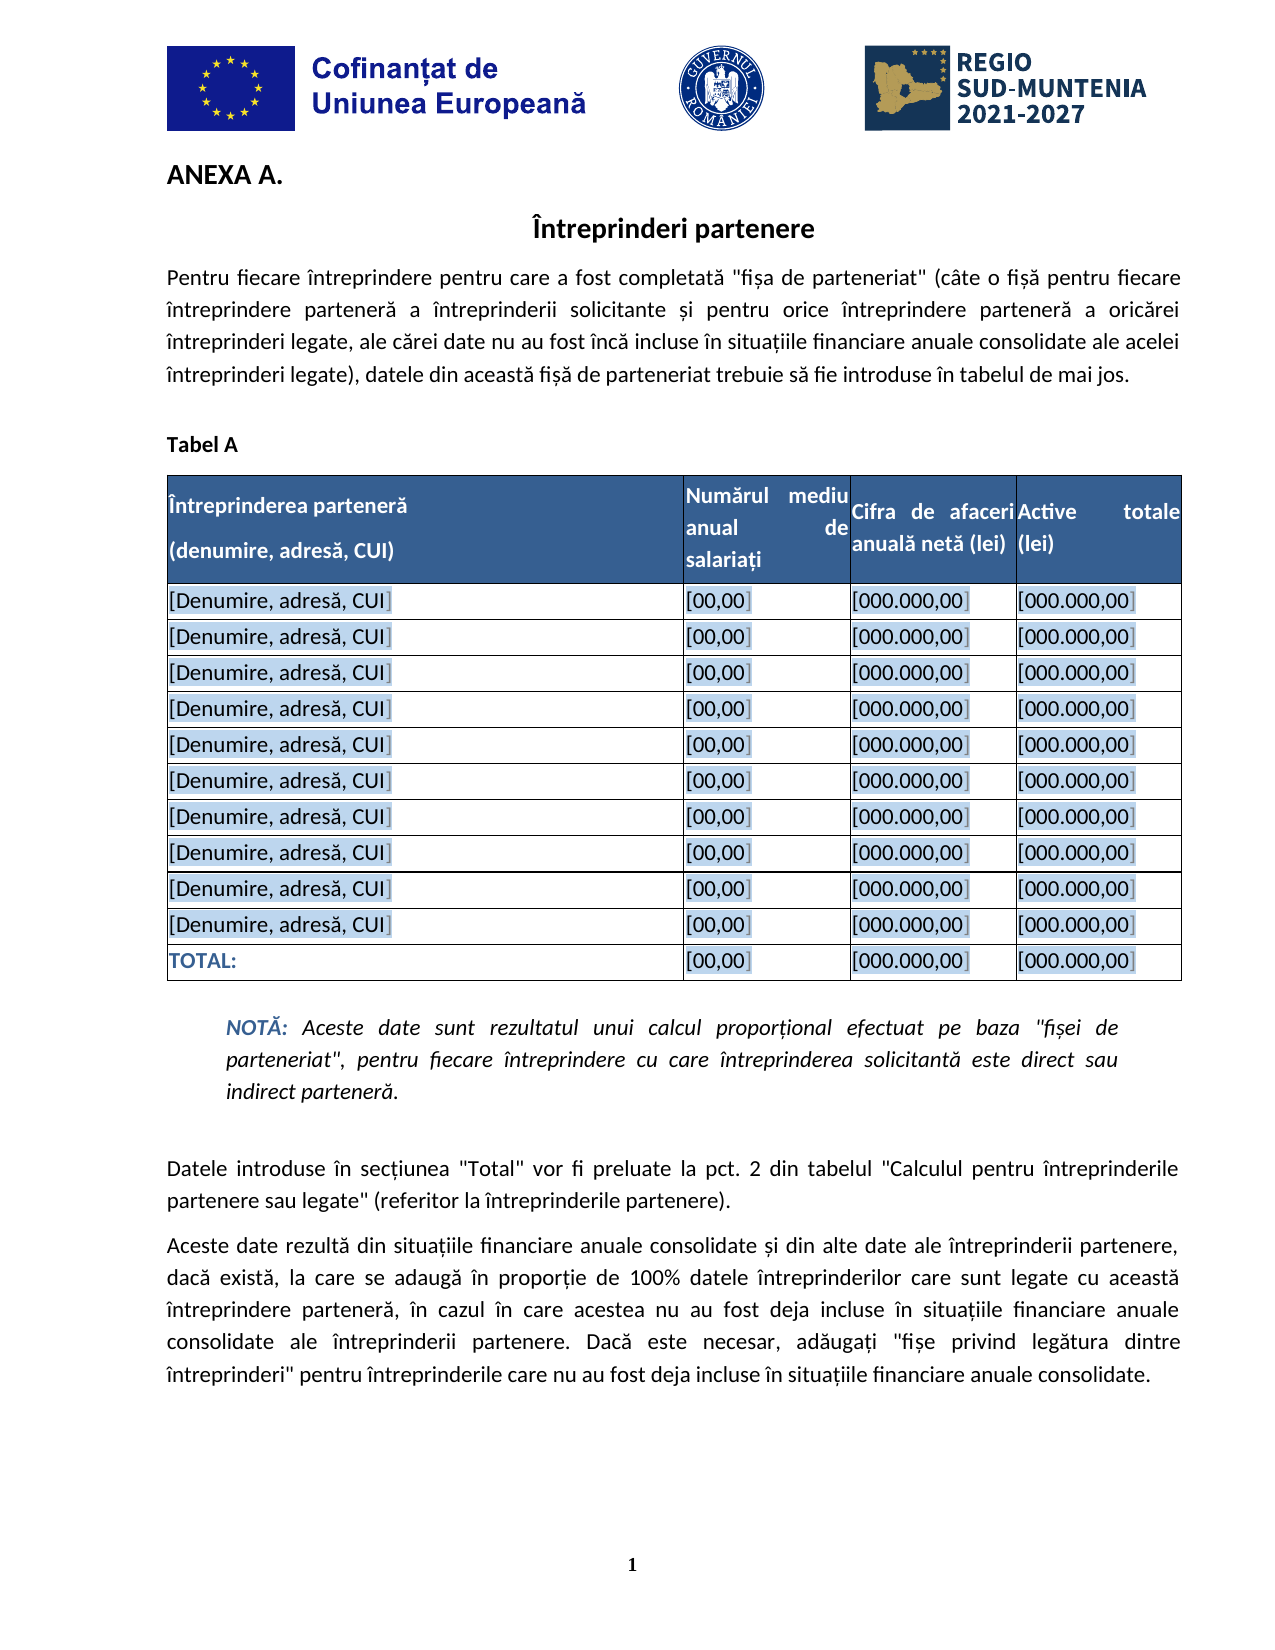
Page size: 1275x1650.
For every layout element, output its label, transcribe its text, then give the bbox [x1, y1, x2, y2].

table_cell [00,00] [684, 656, 850, 691]
table_header Cifra de afaceri anuală netă (lei) [851, 476, 1016, 583]
table_cell [000.000,00] [1017, 800, 1181, 835]
text Aceste date rezultă din situațiile financiare anuale consolidate şi din alte date ale întreprinderii partenere, dacă există, la care se adaugă în proporție de 100% datele întreprinderilor care sunt legate cu această întreprindere parteneră, în cazul în care acestea nu au fost deja incluse în situațiile financiare anuale consolidate ale întreprinderii partenere. Dacă este necesar, adăugați "fișe privind legătura dintre întreprinderi" pentru întreprinderile care nu au fost deja incluse în situațiile financiare anuale consolidate. [167, 1231, 1181, 1388]
table_cell [000.000,00] [851, 800, 1016, 835]
table_cell [000.000,00] [1017, 945, 1181, 979]
table_cell [Denumire, adresă, CUI] [168, 909, 683, 943]
table_cell [000.000,00] [851, 728, 1016, 763]
table_cell [000.000,00] [851, 656, 1016, 691]
table_cell [Denumire, adresă, CUI] [168, 728, 683, 763]
table_cell [00,00] [684, 620, 850, 655]
table_cell [000.000,00] [851, 620, 1016, 655]
text Datele introduse în secțiunea "Total" vor fi preluate la pct. 2 din tabelul "Calculul pentru întreprinderile partenere sau legate" (referitor la întreprinderile partenere). [167, 1154, 1181, 1214]
table_cell [000.000,00] [1017, 873, 1181, 907]
table_cell [000.000,00] [1017, 620, 1181, 655]
table_cell TOTAL: [168, 945, 683, 979]
table_cell [Denumire, adresă, CUI] [168, 656, 683, 691]
table_header Întreprinderea parteneră (denumire, adresă, CUI) [168, 476, 683, 583]
table_cell [00,00] [684, 945, 850, 979]
table_cell [00,00] [684, 692, 850, 727]
table_cell [Denumire, adresă, CUI] [168, 873, 683, 907]
table_cell [000.000,00] [1017, 836, 1181, 871]
table_cell [000.000,00] [851, 836, 1016, 871]
table_header Active totale (lei) [1017, 476, 1181, 583]
table_cell [Denumire, adresă, CUI] [168, 764, 683, 799]
table_cell [00,00] [684, 584, 850, 619]
table_cell [000.000,00] [1017, 764, 1181, 799]
table_cell [000.000,00] [851, 945, 1016, 979]
table_cell [Denumire, adresă, CUI] [168, 836, 683, 871]
table_cell [Denumire, adresă, CUI] [168, 584, 683, 619]
table_cell [000.000,00] [851, 584, 1016, 619]
text ANEXA A. [167, 156, 1181, 192]
table_cell [00,00] [684, 873, 850, 907]
text Pentru fiecare întreprindere pentru care a fost completată "fișa de parteneriat" (câte o fișă pentru fiecare întreprindere parteneră a întreprinderii solicitante şi pentru orice întreprindere parteneră a oricărei întreprinderi legate, ale cărei date nu au fost încă incluse în situațiile financiare anuale consolidate ale acelei întreprinderi legate), datele din această fișă de parteneriat trebuie să fie introduse în tabelul de mai jos. [167, 263, 1181, 388]
table_cell [000.000,00] [1017, 656, 1181, 691]
table_cell [000.000,00] [851, 873, 1016, 907]
text Întreprinderi partenere [167, 210, 1181, 245]
table_cell [000.000,00] [1017, 584, 1181, 619]
text Tabel A [167, 430, 1181, 458]
table_cell [000.000,00] [851, 909, 1016, 943]
table_cell [000.000,00] [1017, 728, 1181, 763]
table_cell [000.000,00] [1017, 692, 1181, 727]
table_cell [000.000,00] [851, 764, 1016, 799]
table_cell [Denumire, adresă, CUI] [168, 800, 683, 835]
table_header Numărul mediu anual de salariați [684, 476, 850, 583]
table_cell [00,00] [684, 764, 850, 799]
text NOTĂ: Aceste date sunt rezultatul unui calcul proporțional efectuat pe baza "fișei de parteneriat", pentru fiecare întreprindere cu care întreprinderea solicitantă este direct sau indirect parteneră. [226, 1013, 1122, 1105]
table_cell [000.000,00] [1017, 909, 1181, 943]
table_cell [000.000,00] [851, 692, 1016, 727]
table_cell [00,00] [684, 909, 850, 943]
table_cell [Denumire, adresă, CUI] [168, 692, 683, 727]
table_cell [00,00] [684, 800, 850, 835]
table_cell [00,00] [684, 728, 850, 763]
table_cell [00,00] [684, 836, 850, 871]
table_cell [Denumire, adresă, CUI] [168, 620, 683, 655]
